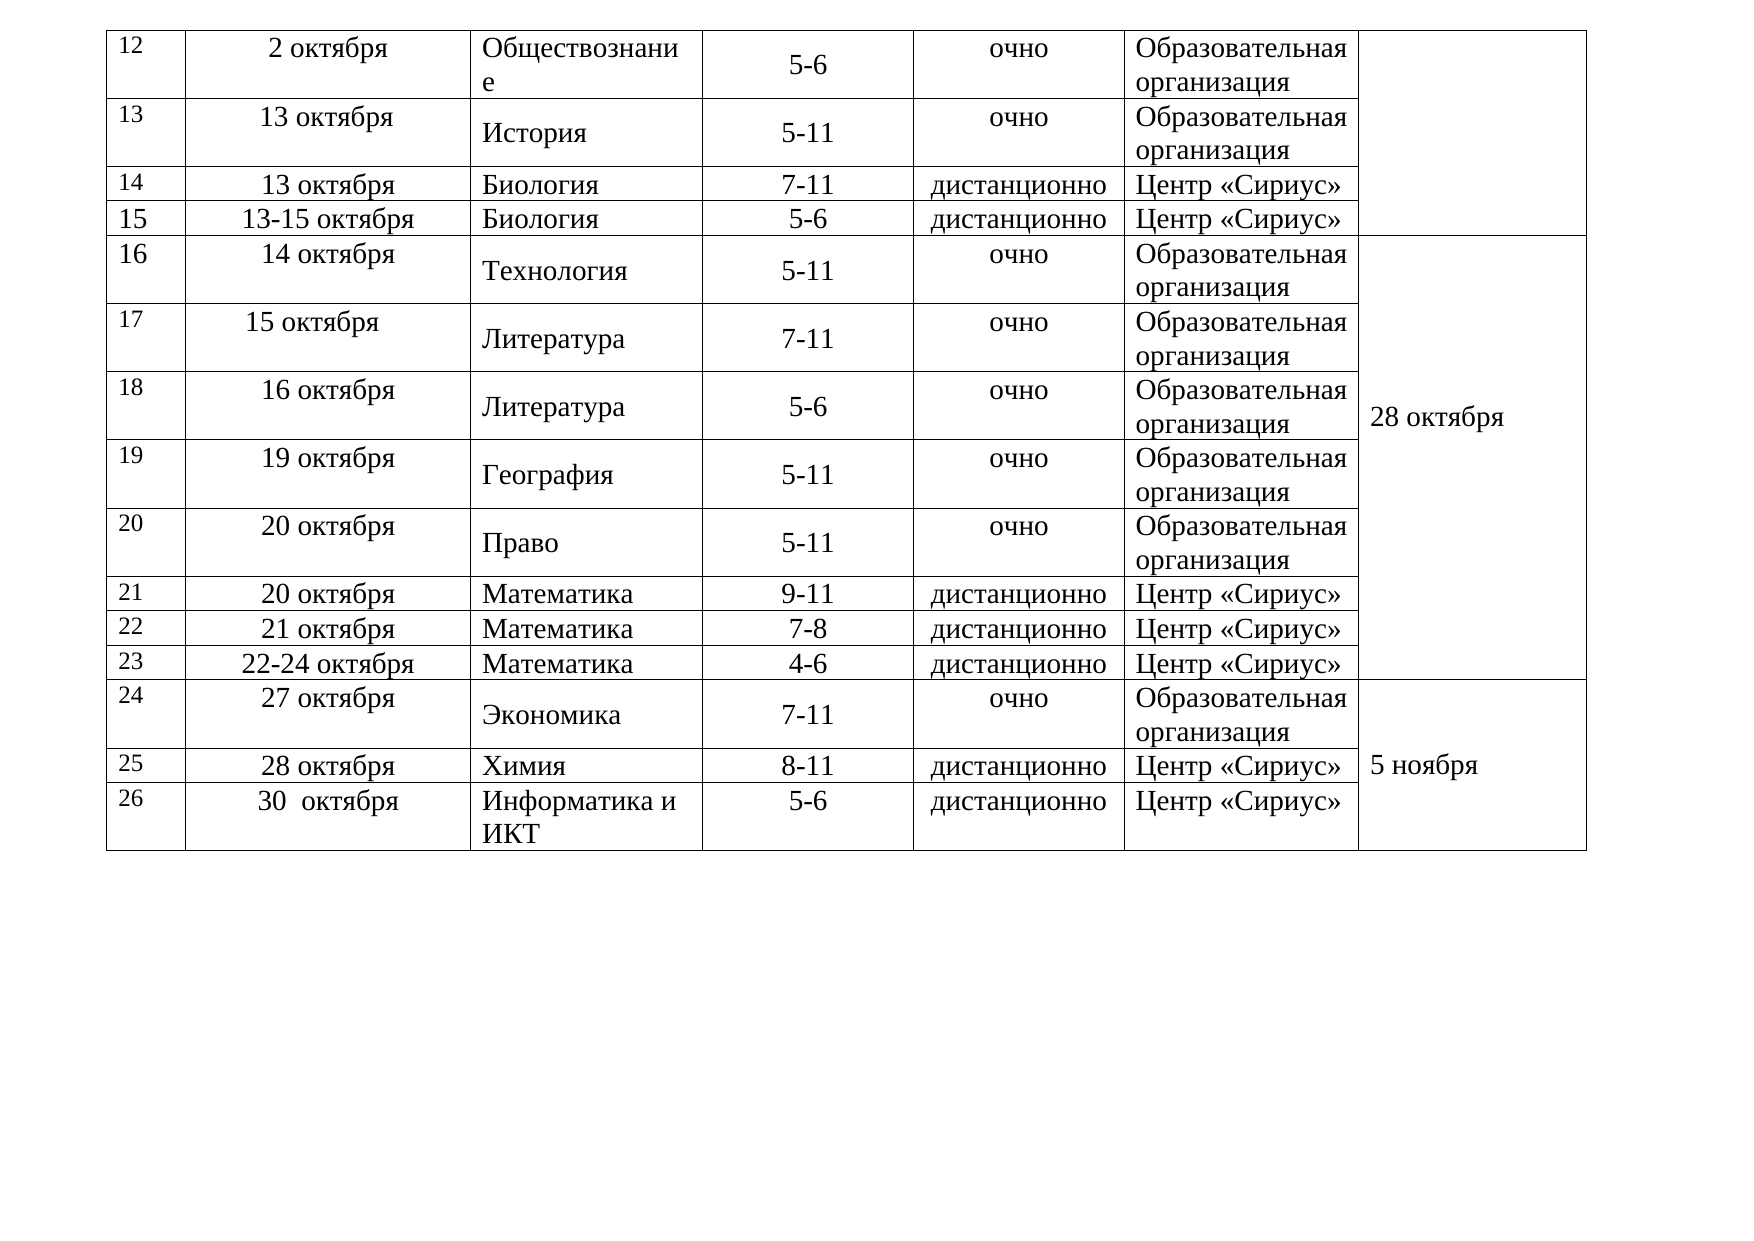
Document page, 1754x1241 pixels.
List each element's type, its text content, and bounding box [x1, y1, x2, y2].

table_cell 19 [107, 440, 185, 507]
table_cell дистанционно [914, 167, 1124, 200]
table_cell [1125, 99, 1358, 166]
table_cell 18 [107, 372, 185, 439]
table_cell Образовательная организация [1125, 440, 1358, 507]
table_cell Образовательная организация [1125, 236, 1358, 303]
table_cell 27 октября [186, 680, 470, 747]
table_cell дистанционно [914, 783, 1124, 850]
table_cell Образовательная организация [1125, 509, 1358, 576]
table_cell 7-11 [703, 167, 913, 200]
table_cell 20 октября [186, 509, 470, 576]
table_cell очно [914, 509, 1124, 576]
table_cell 24 [107, 680, 185, 747]
table_cell 15 октября [186, 304, 470, 371]
table_cell очно [914, 31, 1124, 98]
table_cell Биология [471, 167, 702, 200]
table_cell 5-6 [703, 201, 913, 235]
table_cell Литература [471, 304, 702, 371]
table_cell Центр «Сириус» [1125, 783, 1358, 850]
table_cell Образовательная организация [1125, 372, 1358, 439]
table_cell 19 октября [186, 440, 470, 507]
table_cell очно [914, 372, 1124, 439]
table_cell 2 октября [186, 31, 470, 98]
table_cell История [471, 99, 702, 166]
table_cell 26 [107, 783, 185, 850]
table_cell 12 [107, 31, 185, 98]
table_cell 23 [107, 646, 185, 679]
table_cell дистанционно [914, 749, 1124, 782]
table_cell 5-6 [703, 783, 913, 850]
table_cell Обществознание [471, 31, 702, 98]
table_cell Математика [471, 646, 702, 679]
table_cell 25 [107, 749, 185, 782]
table_cell 7-8 [703, 611, 913, 645]
table_cell 5-11 [703, 99, 913, 166]
table_cell 17 [107, 304, 185, 371]
table_cell Образовательная организация [1125, 680, 1358, 747]
table_cell 13-15 октября [186, 201, 470, 235]
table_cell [1125, 31, 1358, 98]
table_cell [1359, 31, 1586, 235]
table_cell 13 октября [186, 167, 470, 200]
table_cell Центр «Сириус» [1125, 201, 1358, 235]
table_cell 15 [107, 201, 185, 235]
table_cell 7-11 [703, 680, 913, 747]
table_cell Математика [471, 577, 702, 610]
table_cell очно [914, 99, 1124, 166]
table_cell дистанционно [914, 611, 1124, 645]
table_cell 21 [107, 577, 185, 610]
table_cell Центр «Сириус» [1125, 646, 1358, 679]
table_cell 8-11 [703, 749, 913, 782]
table_cell 22 [107, 611, 185, 645]
table_cell 4-6 [703, 646, 913, 679]
table_cell дистанционно [914, 646, 1124, 679]
table_cell очно [914, 304, 1124, 371]
table_cell 13 [107, 99, 185, 166]
table_cell 16 [107, 236, 185, 303]
table_cell Центр «Сириус» [1125, 577, 1358, 610]
table_cell Центр «Сириус» [1125, 611, 1358, 645]
table_cell Химия [471, 749, 702, 782]
table_cell Центр «Сириус» [1125, 167, 1358, 200]
table_cell 22-24 октября [186, 646, 470, 679]
table_cell География [471, 440, 702, 507]
table_cell очно [914, 680, 1124, 747]
table_cell 5-6 [703, 372, 913, 439]
table_cell 5-11 [703, 509, 913, 576]
table_cell 5-6 [703, 31, 913, 98]
table_cell 28 октября [1359, 236, 1586, 679]
table_cell Право [471, 509, 702, 576]
table_cell 5 ноября [1359, 680, 1586, 850]
table_cell Литература [471, 372, 702, 439]
table_cell Технология [471, 236, 702, 303]
table_cell 9-11 [703, 577, 913, 610]
table_cell 14 [107, 167, 185, 200]
table_cell 5-11 [703, 236, 913, 303]
table_cell 5-11 [703, 440, 913, 507]
table_cell дистанционно [914, 577, 1124, 610]
table_cell 30 октября [186, 783, 470, 850]
table_cell Математика [471, 611, 702, 645]
table_cell Информатика и ИКТ [471, 783, 702, 850]
table_cell Центр «Сириус» [1125, 749, 1358, 782]
table_cell Биология [471, 201, 702, 235]
table_cell очно [914, 440, 1124, 507]
table_cell 28 октября [186, 749, 470, 782]
table_cell дистанционно [914, 201, 1124, 235]
table_cell Образовательная организация [1125, 304, 1358, 371]
table_cell 13 октября [186, 99, 470, 166]
table_cell Экономика [471, 680, 702, 747]
table_cell 21 октября [186, 611, 470, 645]
table_cell очно [914, 236, 1124, 303]
table_cell 20 [107, 509, 185, 576]
table_cell 20 октября [186, 577, 470, 610]
table_cell 7-11 [703, 304, 913, 371]
table_cell 16 октября [186, 372, 470, 439]
table_cell 14 октября [186, 236, 470, 303]
